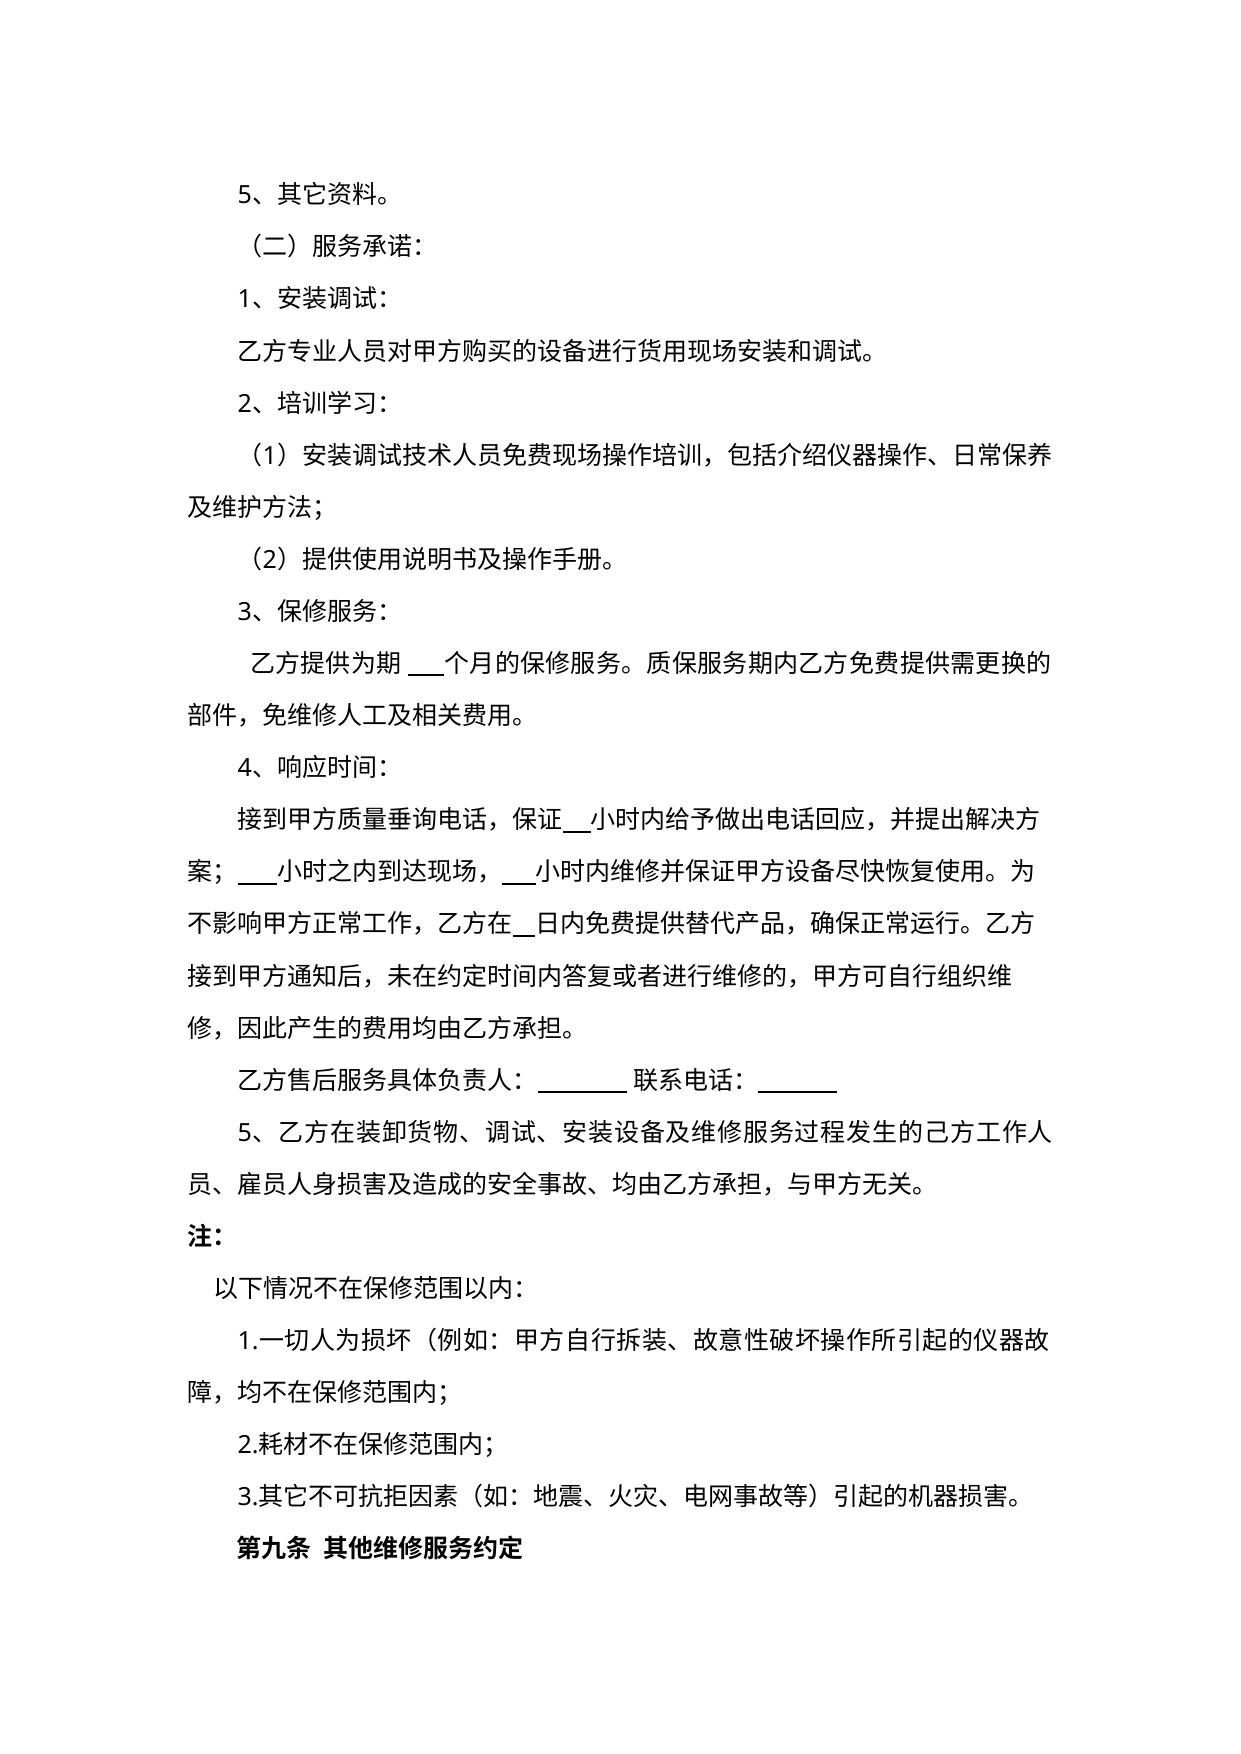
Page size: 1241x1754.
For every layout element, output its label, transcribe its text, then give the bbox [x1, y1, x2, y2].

text 4、响应时间： [187, 735, 1053, 787]
text 5、其它资料。 [187, 162, 1053, 214]
text 乙方提供为期 个月的保修服务。质保服务期内乙方免费提供需更换的部件，免维修人工及相关费用。 [187, 631, 1053, 735]
text （1）安装调试技术人员免费现场操作培训，包括介绍仪器操作、日常保养及维护方法； [187, 422, 1053, 527]
text 接到甲方质量垂询电话，保证 小时内给予做出电话回应，并提出解决方案； 小时之内到达现场， 小时内维修并保证甲方设备尽快恢复使用。为不影响甲方正常工作，乙方在 日内免费提供替代产品，确保正常运行。乙方接到甲方通知后，未在约定时间内答复或者进行维修的，甲方可自行组织维修，因此产生的费用均由乙方承担。 [187, 787, 1053, 1047]
text 乙方售后服务具体负责人： 联系电话： [187, 1047, 1053, 1099]
text 乙方专业人员对甲方购买的设备进行货用现场安装和调试。 [187, 318, 1053, 370]
text 注： [187, 1204, 1053, 1256]
text 1.一切人为损坏（例如：甲方自行拆装、故意性破坏操作所引起的仪器故障，均不在保修范围内； [187, 1308, 1053, 1412]
text 2、培训学习： [187, 370, 1053, 422]
text 2.耗材不在保修范围内； [187, 1412, 1053, 1464]
text （2）提供使用说明书及操作手册。 [187, 527, 1053, 579]
text 以下情况不在保修范围以内： [187, 1256, 1053, 1308]
text 1、安装调试： [187, 266, 1053, 318]
text 3、保修服务： [187, 579, 1053, 631]
text （二）服务承诺： [187, 214, 1053, 266]
text 3.其它不可抗拒因素（如：地震、火灾、电网事故等）引起的机器损害。 [187, 1464, 1053, 1516]
text 5、乙方在装卸货物、调试、安装设备及维修服务过程发生的己方工作人员、雇员人身损害及造成的安全事故、均由乙方承担，与甲方无关。 [187, 1099, 1053, 1204]
text 第九条 其他维修服务约定 [187, 1516, 1053, 1568]
